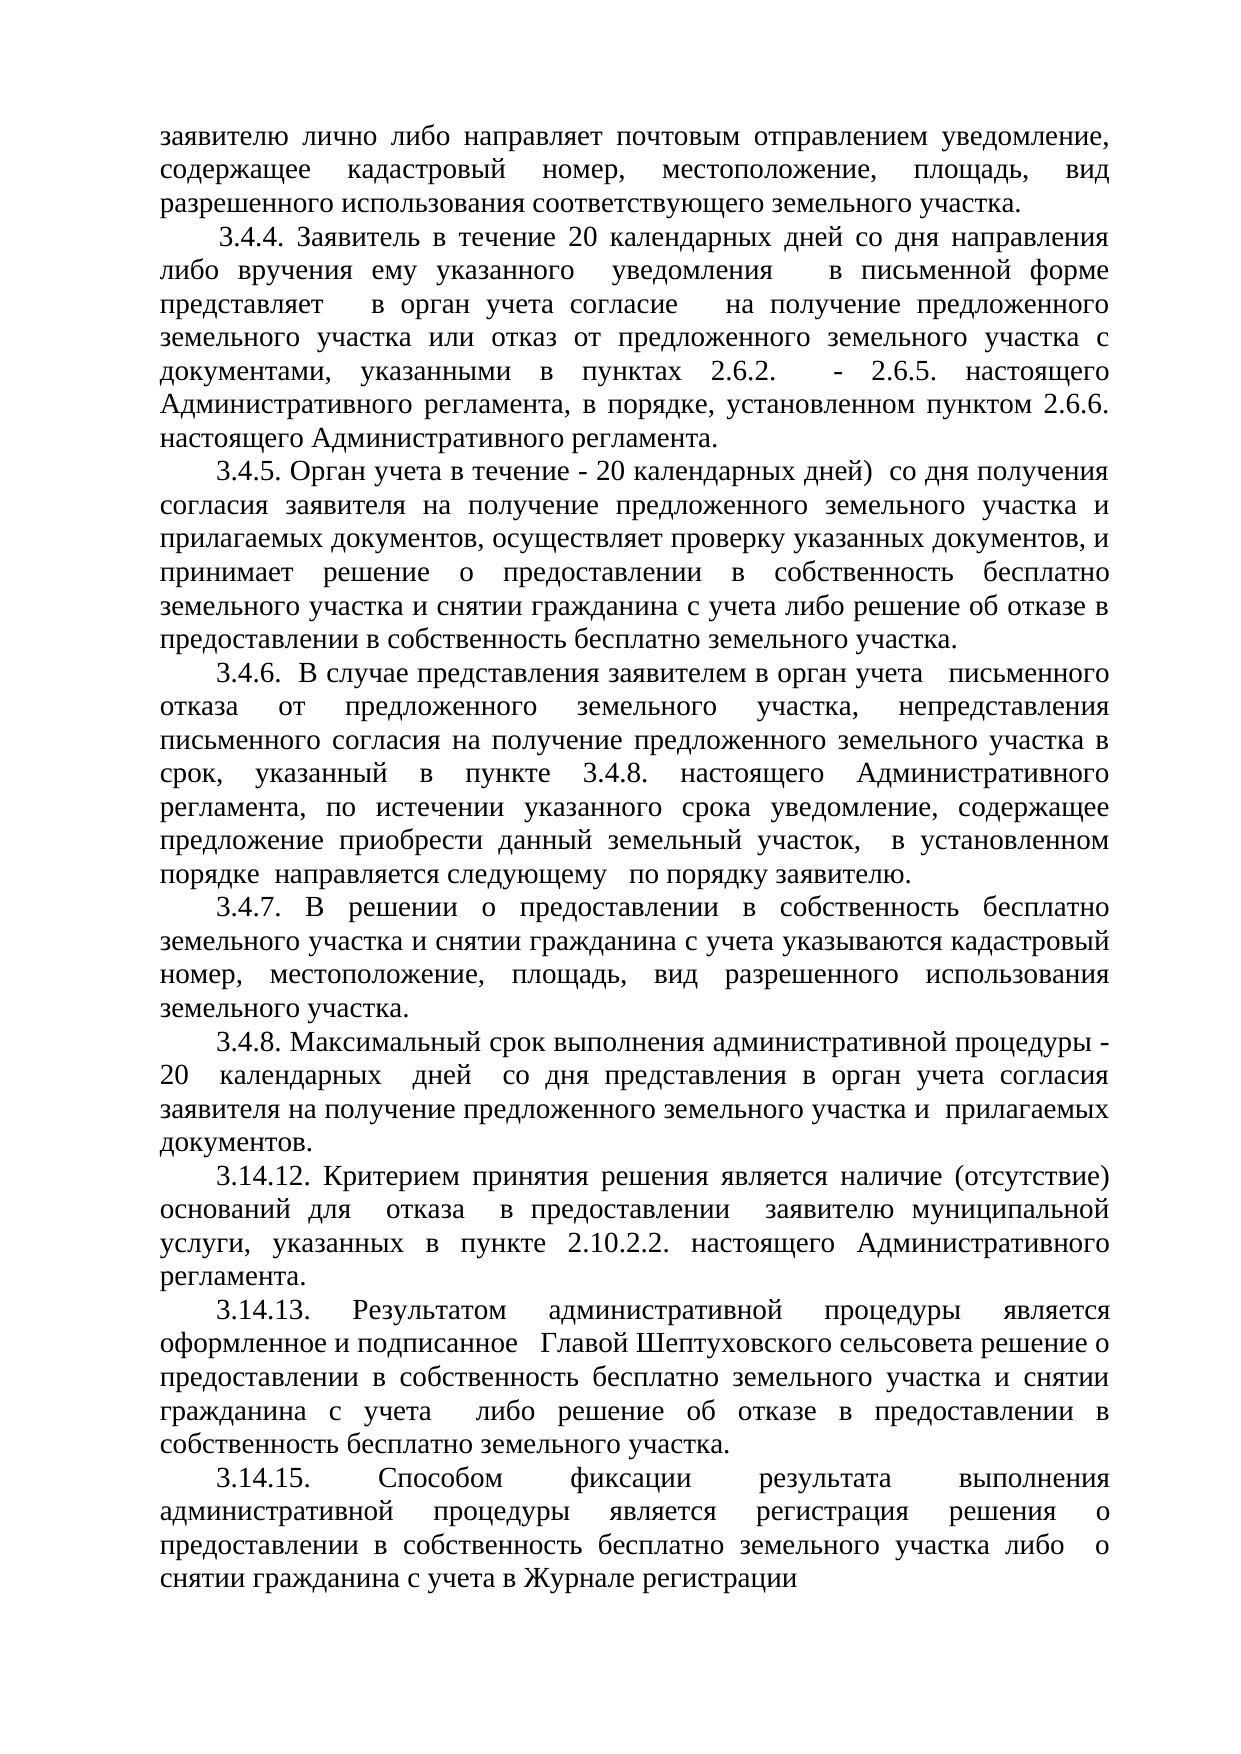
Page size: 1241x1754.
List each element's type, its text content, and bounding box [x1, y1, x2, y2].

text 3.4.4. Заявитель в течение 20 календарных дней со дня направления либо вручения ему указанного уведомления в письменной форме представляет в орган учета согласие на получение предложенного земельного участка или отказ от предложенного земельного участка с документами, указанными в пунктах 2.6.2. - 2.6.5. настоящего Административного регламента, в порядке, установленном пунктом 2.6.6. настоящего Административного регламента. [159, 219, 1110, 453]
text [159, 118, 1110, 219]
text 3.4.6. В случае представления заявителем в орган учета письменного отказа от предложенного земельного участка, непредставления письменного согласия на получение предложенного земельного участка в срок, указанный в пункте 3.4.8. настоящего Административного регламента, по истечении указанного срока уведомление, содержащее предложение приобрести данный земельный участок, в установленном порядке направляется следующему по порядку заявителю. [159, 655, 1110, 889]
text 3.4.7. В решении о предоставлении в собственность бесплатно земельного участка и снятии гражданина с учета указываются кадастровый номер, местоположение, площадь, вид разрешенного использования земельного участка. [159, 889, 1110, 1024]
text 3.14.15. Способом фиксации результата выполнения административной процедуры является регистрация решения о предоставлении в собственность бесплатно земельного участка либо о снятии гражданина с учета в Журнале регистрации [159, 1460, 1110, 1594]
text 3.4.5. Орган учета в течение - 20 календарных дней) со дня получения согласия заявителя на получение предложенного земельного участка и прилагаемых документов, осуществляет проверку указанных документов, и принимает решение о предоставлении в собственность бесплатно земельного участка и снятии гражданина с учета либо решение об отказе в предоставлении в собственность бесплатно земельного участка. [159, 453, 1110, 655]
text 3.14.12. Критерием принятия решения является наличие (отсутствие) оснований для отказа в предоставлении заявителю муниципальной услуги, указанных в пункте 2.10.2.2. настоящего Административного регламента. [159, 1158, 1110, 1292]
text 3.4.8. Максимальный срок выполнения административной процедуры - 20 календарных дней со дня представления в орган учета согласия заявителя на получение предложенного земельного участка и прилагаемых документов. [159, 1024, 1110, 1158]
text 3.14.13. Результатом административной процедуры является оформленное и подписанное Главой Шептуховского сельсовета решение о предоставлении в собственность бесплатно земельного участка и снятии гражданина с учета либо решение об отказе в предоставлении в собственность бесплатно земельного участка. [159, 1292, 1110, 1460]
